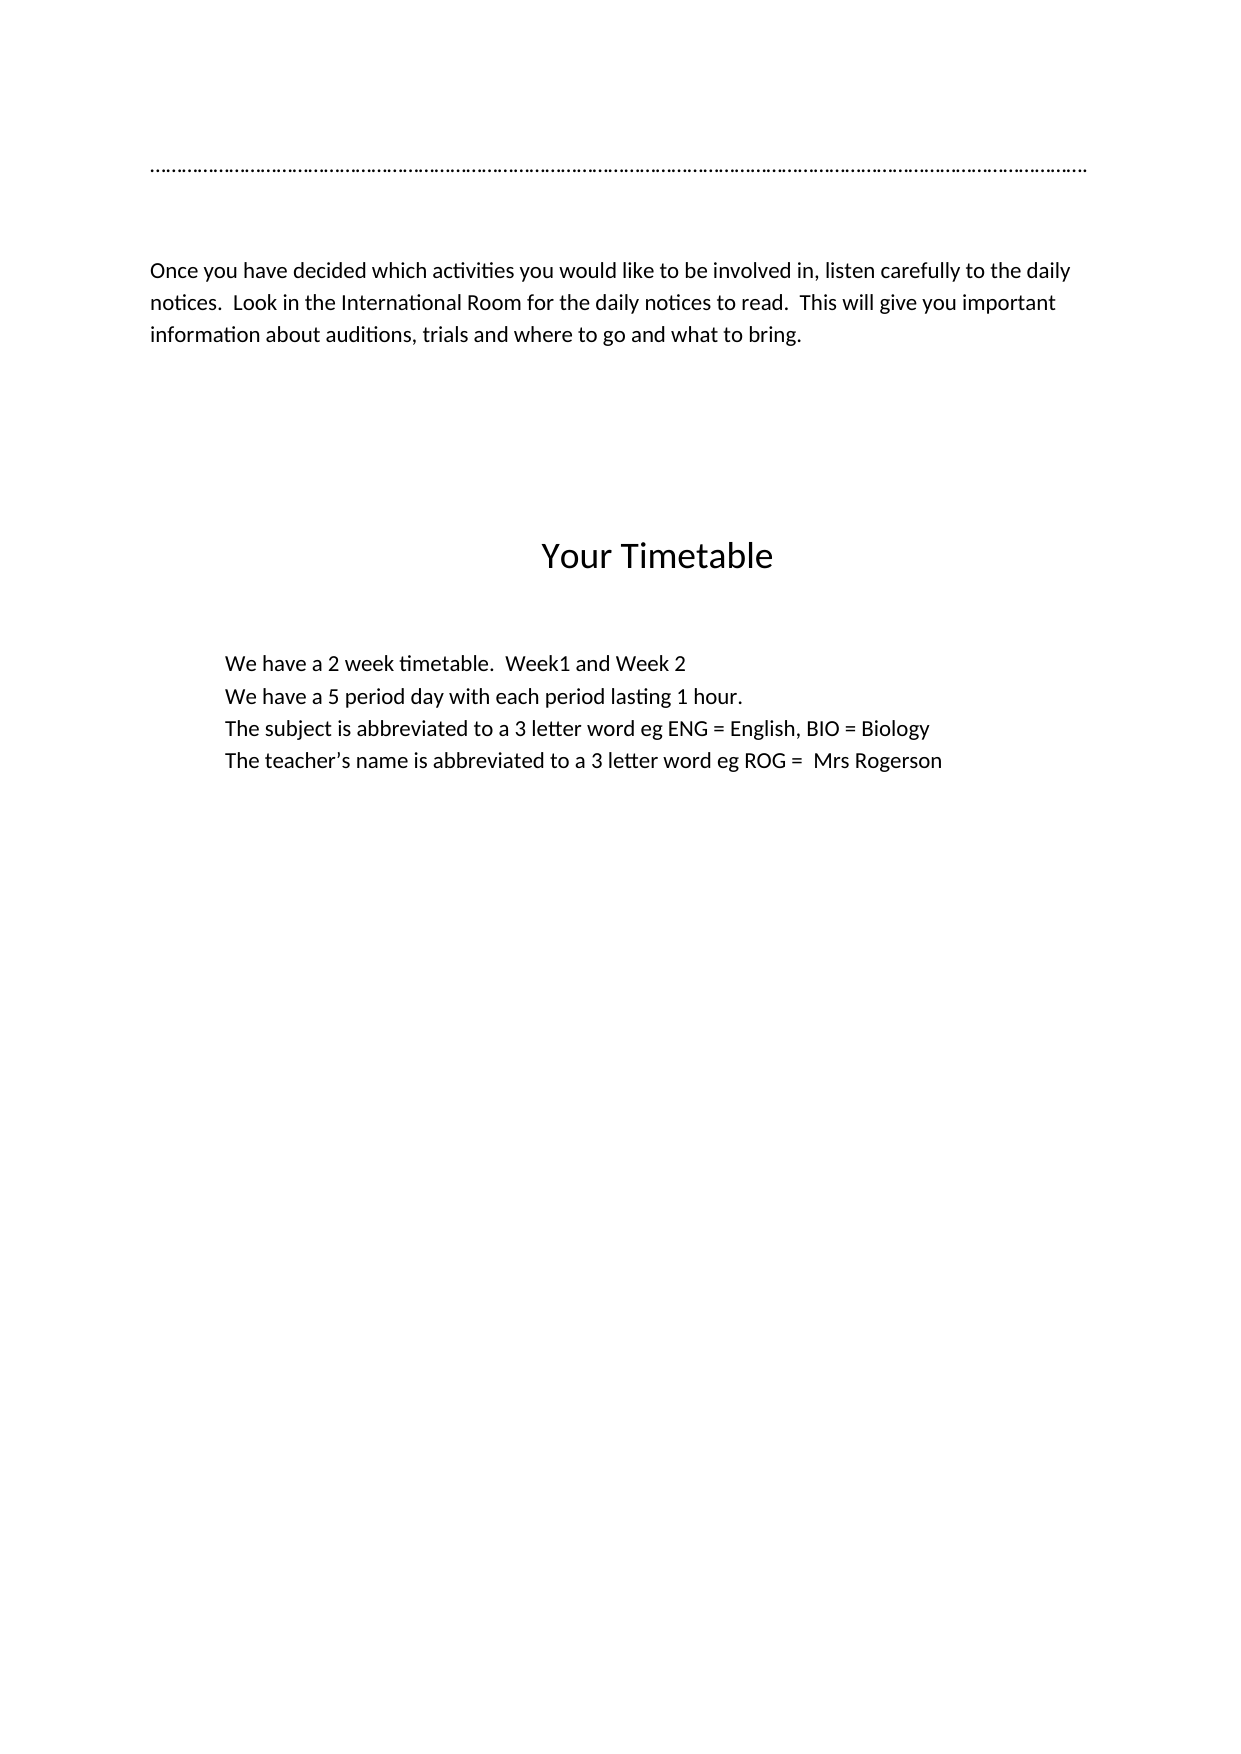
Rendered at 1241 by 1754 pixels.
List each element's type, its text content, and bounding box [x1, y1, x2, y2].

list The subject is abbreviated to a 3 letter word eg ENG = English, BIO = Biology [225, 714, 1090, 742]
text Once you have decided which activities you would like to be involved in, listen carefully to the daily notices. Look in the International Room for the daily notices to read. This will give you important information about auditions, trials and where to go and what to bring. [150, 256, 1090, 348]
list Your Timetable [225, 532, 1090, 578]
list The teacher’s name is abbreviated to a 3 letter word eg ROG = Mrs Rogerson [225, 746, 1090, 774]
text ……………………………………………………………………………………………………………………………………………………………. [150, 150, 1090, 178]
list We have a 5 period day with each period lasting 1 hour. [225, 682, 1090, 710]
list We have a 2 week timetable. Week1 and Week 2 [225, 649, 1090, 678]
